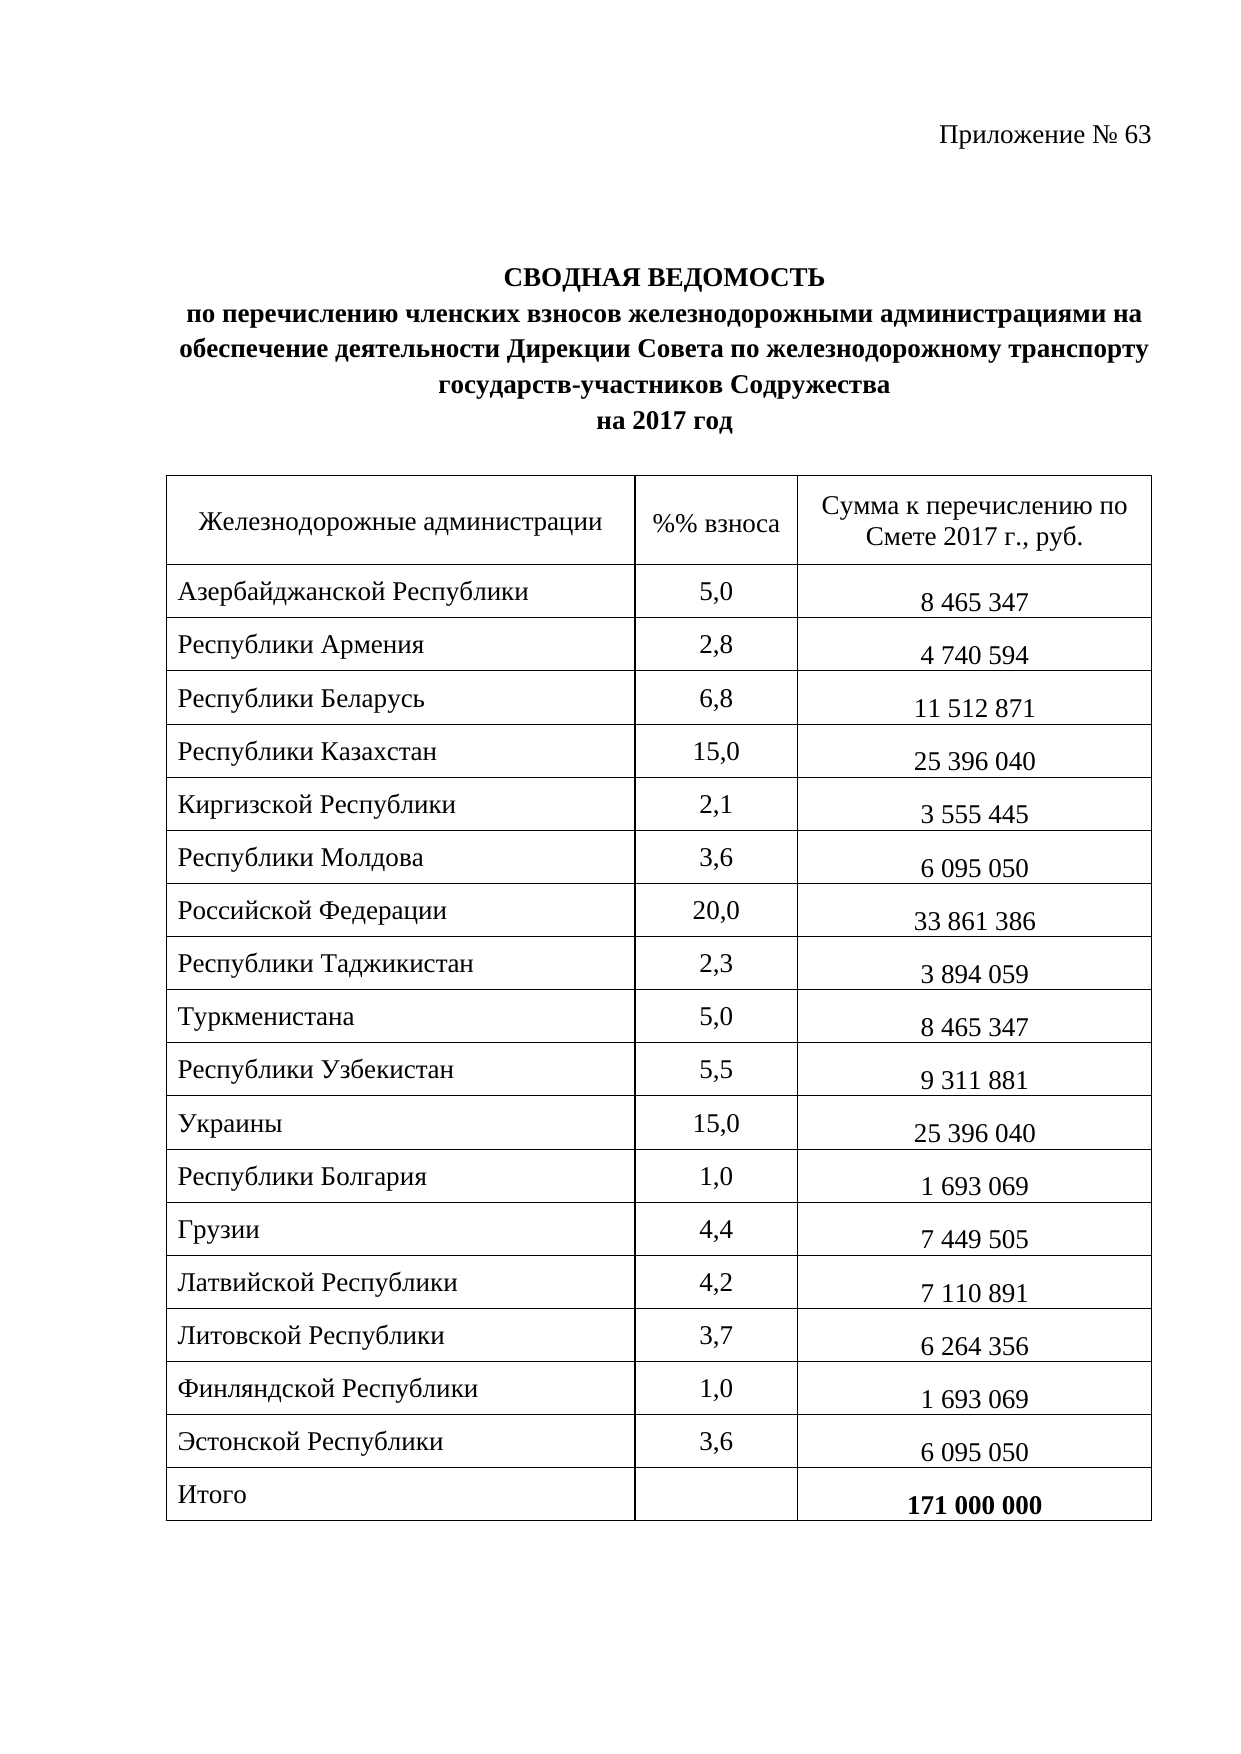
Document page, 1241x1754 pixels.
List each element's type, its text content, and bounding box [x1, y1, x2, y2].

table_cell 15,0 [636, 725, 797, 777]
table_cell 6,8 [636, 671, 797, 723]
table_cell 3 894 059 [798, 937, 1151, 989]
table_cell Республики Молдова [167, 831, 634, 883]
table_cell 3,7 [636, 1309, 797, 1361]
table_cell Киргизской Республики [167, 778, 634, 830]
table_cell 171 000 000 [798, 1468, 1151, 1520]
table_cell 6 095 050 [798, 1415, 1151, 1467]
table_cell Эстонской Республики [167, 1415, 634, 1467]
table_cell 9 311 881 [798, 1043, 1151, 1095]
table_cell 2,8 [636, 618, 797, 670]
table_cell 2,3 [636, 937, 797, 989]
table_cell Республики Узбекистан [167, 1043, 634, 1095]
table_cell 4 740 594 [798, 618, 1151, 670]
text на 2017 год [177, 404, 1152, 435]
table_cell 25 396 040 [798, 725, 1151, 777]
table_cell Республики Казахстан [167, 725, 634, 777]
table_cell 8 465 347 [798, 990, 1151, 1042]
table_cell Грузии [167, 1203, 634, 1255]
table_cell 7 110 891 [798, 1256, 1151, 1308]
table_cell 3,6 [636, 831, 797, 883]
table_cell 5,0 [636, 565, 797, 617]
table_cell 3 555 445 [798, 778, 1151, 830]
table_cell 33 861 386 [798, 884, 1151, 936]
table_cell 1,0 [636, 1150, 797, 1202]
table_cell Республики Беларусь [167, 671, 634, 723]
table_header Сумма к перечислению по Смете 2017 г., руб. [798, 476, 1151, 564]
table_cell Итого [167, 1468, 634, 1520]
table_header Железнодорожные администрации [167, 476, 634, 564]
table_cell 1,0 [636, 1362, 797, 1414]
table_cell 8 465 347 [798, 565, 1151, 617]
table_cell 4,4 [636, 1203, 797, 1255]
table_cell Латвийской Республики [167, 1256, 634, 1308]
table_cell Туркменистана [167, 990, 634, 1042]
table_cell 25 396 040 [798, 1096, 1151, 1148]
table_cell Республики Армения [167, 618, 634, 670]
table_cell Республики Таджикистан [167, 937, 634, 989]
table_cell Республики Болгария [167, 1150, 634, 1202]
table_cell 6 264 356 [798, 1309, 1151, 1361]
table_cell Азербайджанской Республики [167, 565, 634, 617]
table_cell 11 512 871 [798, 671, 1151, 723]
table_cell 20,0 [636, 884, 797, 936]
table_header %% взноса [636, 476, 797, 564]
table_cell 6 095 050 [798, 831, 1151, 883]
table_cell 1 693 069 [798, 1362, 1151, 1414]
table_cell 3,6 [636, 1415, 797, 1467]
table_cell 5,5 [636, 1043, 797, 1095]
table_cell 1 693 069 [798, 1150, 1151, 1202]
table_cell 5,0 [636, 990, 797, 1042]
table_cell 7 449 505 [798, 1203, 1151, 1255]
text по перечислению членских взносов железнодорожными администрациями на обеспечение деятельности Дирекции Совета по железнодорожному транспорту государств-участников Содружества [177, 297, 1152, 399]
table_cell 2,1 [636, 778, 797, 830]
text Приложение № 63 [177, 118, 1152, 149]
table_cell 15,0 [636, 1096, 797, 1148]
table_cell Российской Федерации [167, 884, 634, 936]
table_cell [636, 1468, 797, 1520]
table_cell Финляндской Республики [167, 1362, 634, 1414]
text СВОДНАЯ ВЕДОМОСТЬ [177, 261, 1152, 292]
table_cell Литовской Республики [167, 1309, 634, 1361]
table_cell 4,2 [636, 1256, 797, 1308]
table_cell Украины [167, 1096, 634, 1148]
